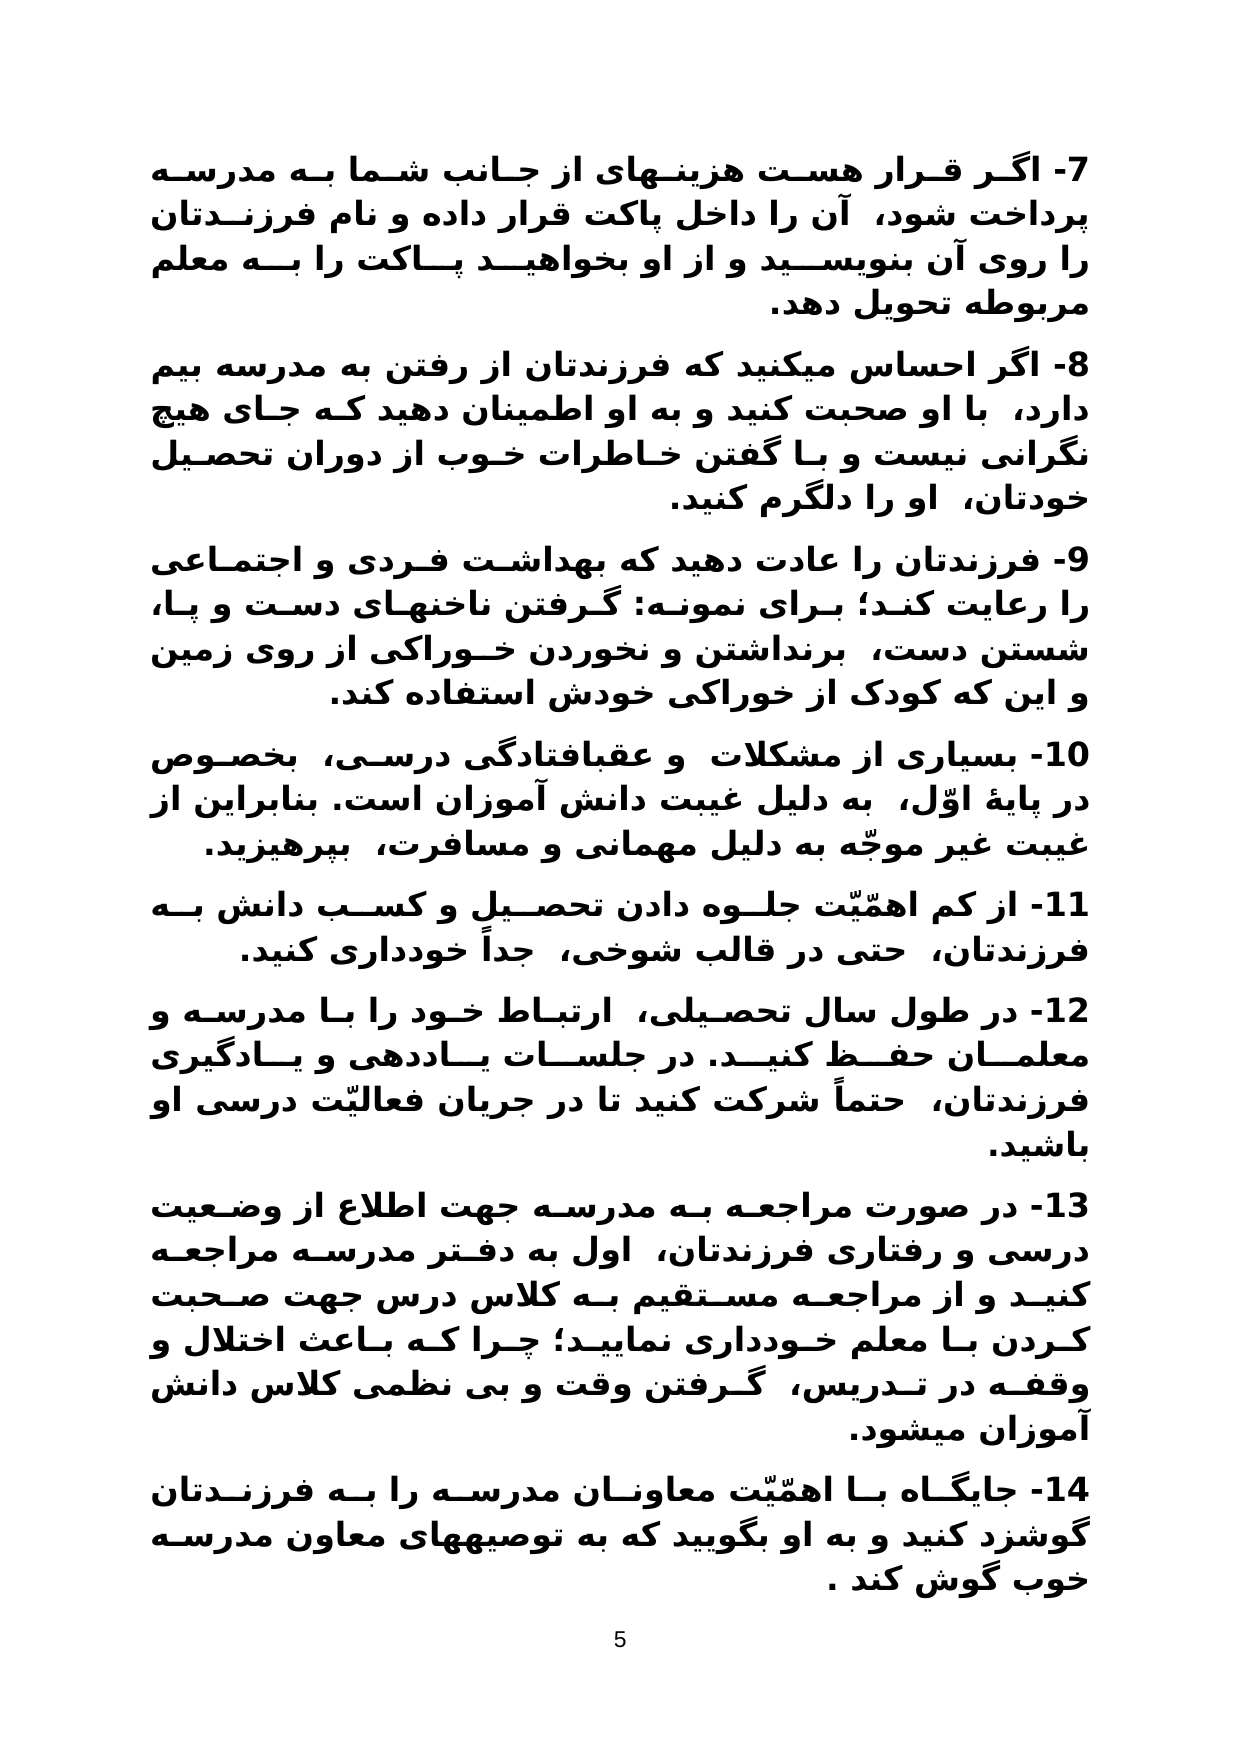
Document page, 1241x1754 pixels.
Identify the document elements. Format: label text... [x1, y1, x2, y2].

text 12- در طول سال تحصیلی، ارتباط خود را با مدرسه و معلمان حفظ کنید. در جلسات یاددهی و یادگیری فرزندتان، حتماً شرکت کنید تا در جریان فعالیّت درسی او باشید. [150, 991, 1090, 1164]
text 9- فرزندتان را عادت دهید که بهداشت فردی و اجتماعی را رعایت کند؛ برای نمونه: گرفتن ناخنهای دست و پا، شستن دست، برنداشتن و نخوردن خوراکی از روی زمین و این که کودک از خوراکی خودش استفاده کند. [150, 540, 1090, 713]
text 10- بسیاری از مشکلات و عقبافتادگی درسی، بخصوص در پایۀ اوّل، به دلیل غیبت دانش آموزان است. بنابراین از غیبت غیر موجّه به دلیل مهمانی و مسافرت، بپرهیزید. [150, 735, 1090, 863]
text 14- جایگاه با اهمّیّت معاونان مدرسه را به فرزندتان گوشزد کنید و به او بگویید که به توصیههای معاون مدرسه خوب گوش کند . [150, 1470, 1090, 1598]
text 11- از کم اهمّیّت جلوه دادن تحصیل و کسب دانش به فرزندتان، حتی در قالب شوخی، جداً خودداری کنید. [150, 885, 1090, 969]
text 7- اگر قرار هست هزینهای از جانب شما به مدرسه پرداخت شود، آن را داخل پاکت قرار داده و نام فرزندتان را روی آن بنویسید و از او بخواهید پاکت را به معلم مربوطه تحویل دهد. [150, 150, 1090, 323]
text 8- اگر احساس میکنید که فرزندتان از رفتن به مدرسه بیم دارد، با او صحبت کنید و به او اطمینان دهید که جای هیچ نگرانی نیست و با گفتن خاطرات خوب از دوران تحصیل خودتان، او را دلگرم کنید. [150, 345, 1090, 518]
text 13- در صورت مراجعه به مدرسه جهت اطلاع از وضعیت درسی و رفتاری فرزندتان، اول به دفتر مدرسه مراجعه کنید و از مراجعه مستقیم به کلاس درس جهت صحبت کردن با معلم خودداری نمایید؛ چرا که باعث اختلال و وقفه در تدریس، گرفتن وقت و بی نظمی کلاس دانش آموزان میشود. [150, 1186, 1090, 1448]
